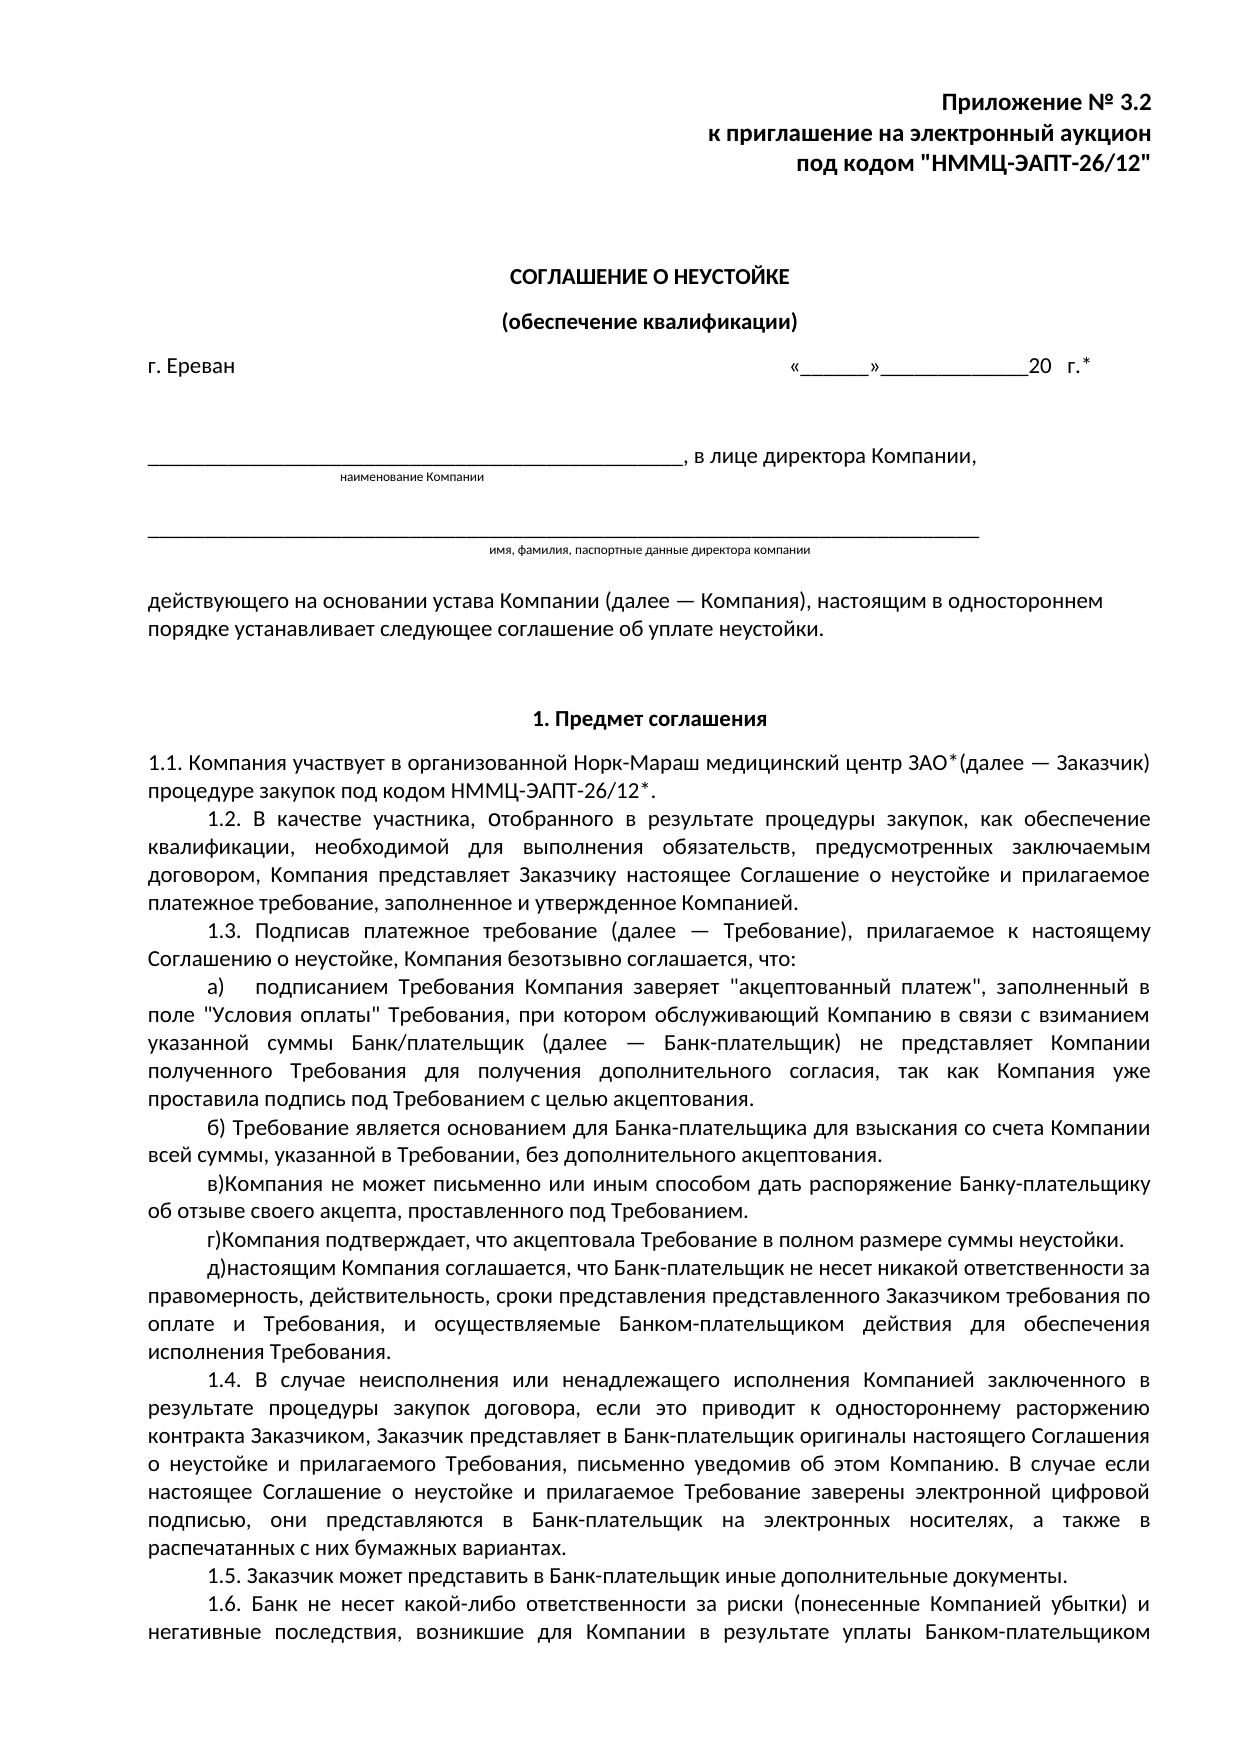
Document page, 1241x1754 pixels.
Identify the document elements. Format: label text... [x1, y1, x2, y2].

text б) Требование является основанием для Банка-плательщика для взыскания со счета Компании всей суммы, указанной в Требовании, без дополнительного акцептования. [148, 1113, 1152, 1169]
table_header г. Ереван [136, 351, 635, 396]
text _______________________________________________, в лице директора Компании, [148, 441, 1152, 469]
text к приглашение на электронный аукцион [177, 117, 1152, 147]
text 1.5. Заказчик может представить в Банк-плательщик иные дополнительные документы. [148, 1561, 1152, 1589]
text 1. Предмет соглашения [148, 704, 1152, 732]
text СОГЛАШЕНИЕ О НЕУСТОЙКЕ [148, 262, 1152, 290]
text а) подписанием Требования Компания заверяет "акцептованный платеж", заполненный в поле "Условия оплаты" Требования, при котором обслуживающий Компанию в связи с взиманием указанной суммы Банк/плательщик (далее — Банк-плательщик) не представляет Компании полученного Требования для получения дополнительного согласия, так как Компания уже проставила подпись под Требованием с целью акцептования. [148, 972, 1152, 1113]
text 1.2. В качестве участника, օтобранного в результате процедуры закупок, как обеспечение квалификации, необходимой для выполнения обязательств, предусмотренных заключаемым договором, Kомпания представляет Заказчику настоящее Соглашение о неустойке и прилагаемое платежное требование, заполненное и утвержденное Компанией. [148, 804, 1152, 916]
text Приложение № 3.2 [148, 86, 1152, 117]
text действующего на основании устава Компании (далее — Компания), настоящим в одностороннем [148, 586, 1152, 614]
text в)Компания не может письменно или иным способом дать распоряжение Банку-плательщику об отзыве своего акцепта, проставленного под Требованием. [148, 1169, 1152, 1225]
text порядке устанавливает следующее соглашение об уплате неустойки. [148, 614, 1152, 642]
text имя, фамилия, паспортные данные директора компании [148, 542, 1152, 569]
text под кодом "НММЦ-ЭАПТ-26/12" [177, 147, 1152, 178]
text г)Компания подтверждает, что акцептовала Требование в полном размере суммы неустойки. [148, 1225, 1152, 1253]
text _________________________________________________________________________ [148, 513, 1152, 542]
text 1.1. Компания участвует в организованной Норк-Мараш медицинский центр ЗАО*(далее — Заказчик) процедуре закупок под кодом НММЦ-ЭАПТ-26/12*. [148, 748, 1152, 804]
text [148, 1589, 1152, 1645]
text д)настоящим Компания соглашается, что Банк-плательщик не несет никакой ответственности за правомерность, действительность, сроки представления представленного Заказчиком требования по оплате и Требования, и осуществляемые Банком-плательщиком действия для обеспечения исполнения Требования. [148, 1253, 1152, 1365]
text 1.3. Подписав платежное требование (далее — Требование), прилагаемое к настоящему Соглашению о неустойке, Компания безотзывно соглашается, что: [148, 916, 1152, 972]
text наименование Компании [340, 469, 1152, 497]
text (обеспечение квалификации) [148, 307, 1152, 335]
table_header «______»_____________20 г.* [635, 351, 1104, 396]
text 1.4. В случае неисполнения или ненадлежащего исполнения Компанией заключенного в результате процедуры закупок договора, если это приводит к одностороннему расторжению контракта Заказчиком, Заказчик представляет в Банк-плательщик оригиналы настоящего Соглашения о неустойке и прилагаемого Требования, письменно уведомив об этом Компанию. В случае если настоящее Соглашение о неустойке и прилагаемое Требование заверены электронной цифровой подписью, они представляются в Банк-плательщик на электронных носителях, а также в распечатанных с них бумажных вариантах. [148, 1365, 1152, 1561]
